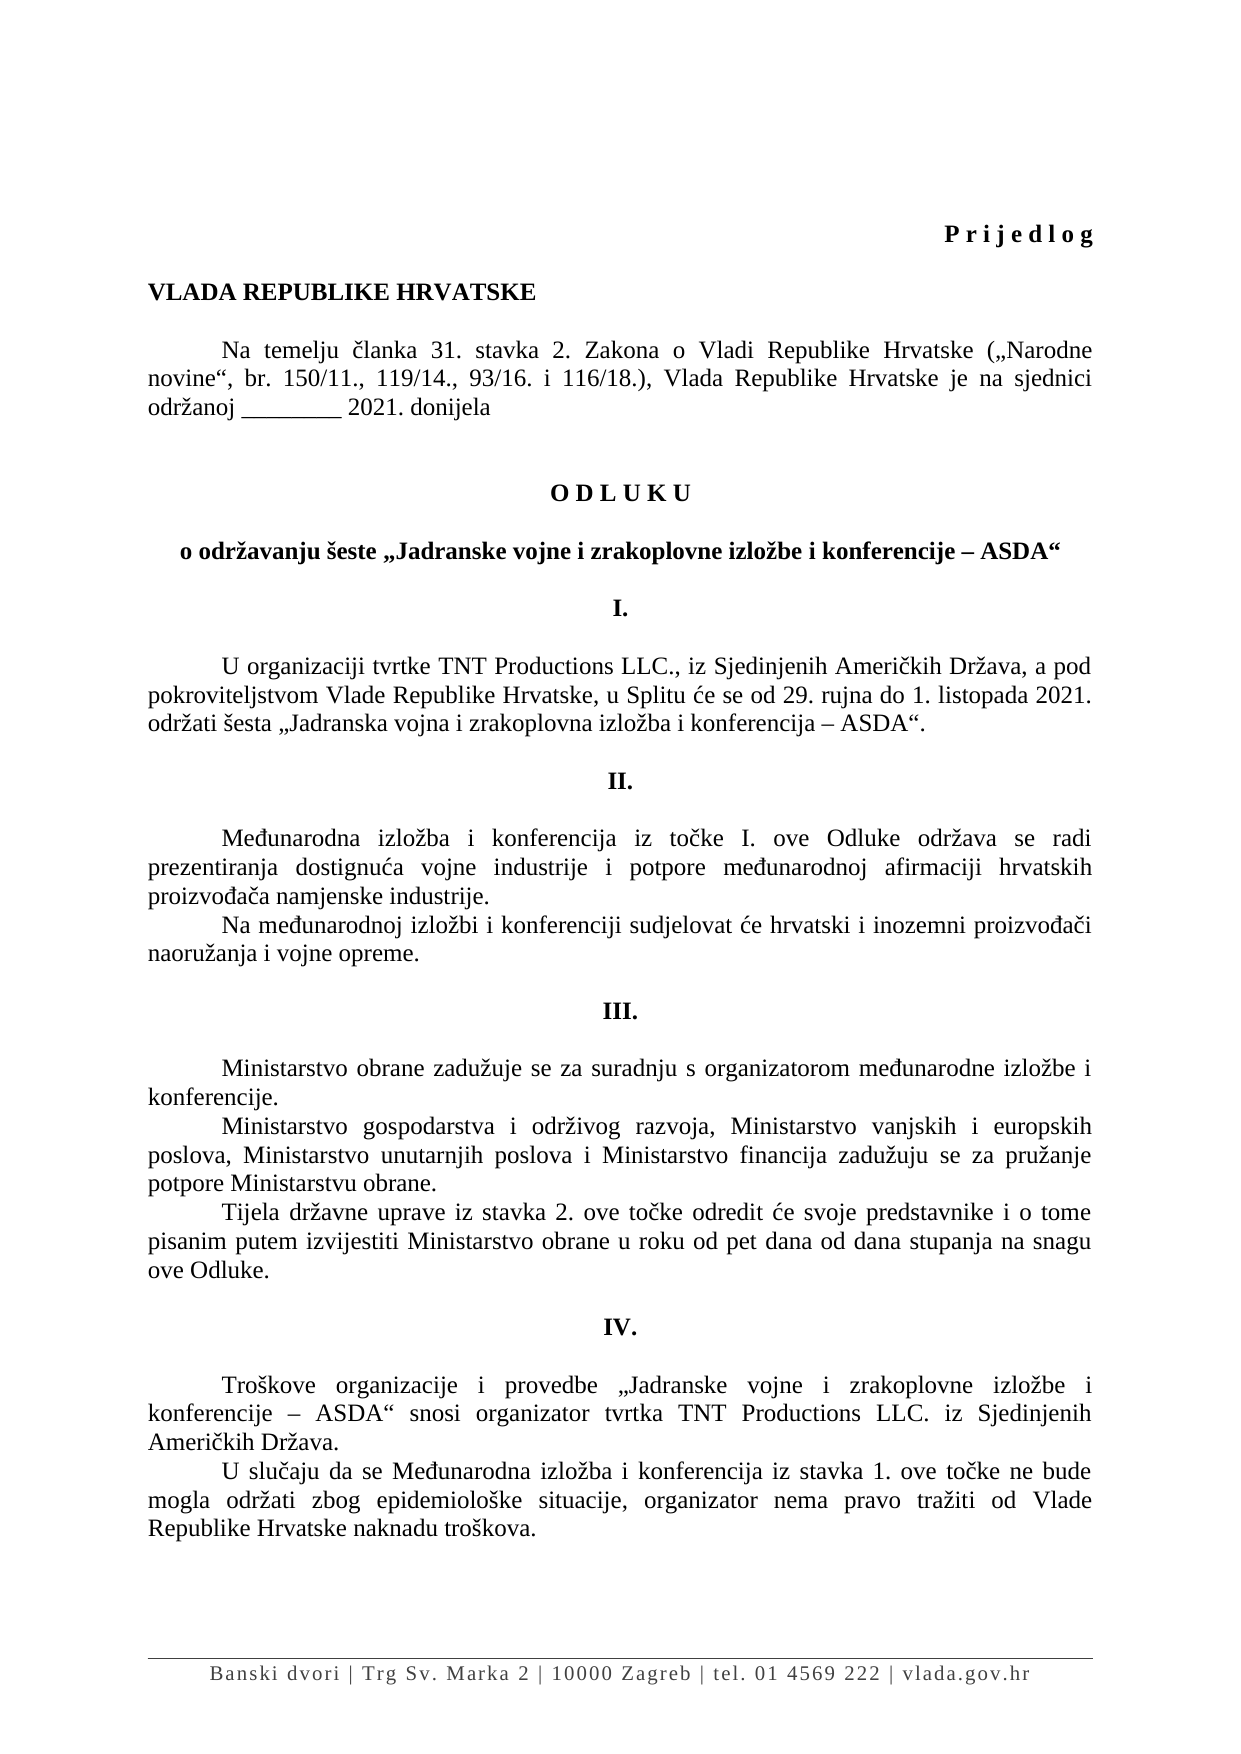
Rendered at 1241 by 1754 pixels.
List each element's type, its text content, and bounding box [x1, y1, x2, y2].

text Troškove organizacije i provedbe „Jadranske vojne i zrakoplovne izložbe i konferencije – ASDA“ snosi organizator tvrtka TNT Productions LLC. iz Sjedinjenih Američkih Država. [148, 1370, 1093, 1456]
text Na temelju članka 31. stavka 2. Zakona o Vladi Republike Hrvatske („Narodne novine“, br. 150/11., 119/14., 93/16. i 116/18.), Vlada Republike Hrvatske je na sjednici održanoj ________ 2021. donijela [148, 335, 1093, 421]
text I. [148, 593, 1093, 622]
text VLADA REPUBLIKE HRVATSKE [148, 277, 1093, 306]
text U organizaciji tvrtke TNT Productions LLC., iz Sjedinjenih Američkih Država, a pod pokroviteljstvom Vlade Republike Hrvatske, u Splitu će se od 29. rujna do 1. listopada 2021. održati šesta „Jadranska vojna i zrakoplovna izložba i konferencija – ASDA“. [148, 651, 1093, 737]
text Ministarstvo obrane zadužuje se za suradnju s organizatorom međunarodne izložbe i konferencije. [148, 1053, 1093, 1111]
text Ministarstvo gospodarstva i održivog razvoja, Ministarstvo vanjskih i europskih poslova, Ministarstvo unutarnjih poslova i Ministarstvo financija zadužuju se za pružanje potpore Ministarstvu obrane. [148, 1111, 1093, 1197]
text IV. [148, 1312, 1093, 1341]
text O D L U K U [148, 478, 1093, 507]
text Na međunarodnoj izložbi i konferenciji sudjelovat će hrvatski i inozemni proizvođači naoružanja i vojne opreme. [148, 910, 1093, 967]
text Tijela državne uprave iz stavka 2. ove točke odredit će svoje predstavnike i o tome pisanim putem izvijestiti Ministarstvo obrane u roku od pet dana od dana stupanja na snagu ove Odluke. [148, 1197, 1093, 1283]
text U slučaju da se Međunarodna izložba i konferencija iz stavka 1. ove točke ne bude mogla održati zbog epidemiološke situacije, organizator nema pravo tražiti od Vlade Republike Hrvatske naknadu troškova. [148, 1456, 1093, 1542]
text P r i j e d l o g [148, 219, 1093, 248]
text Međunarodna izložba i konferencija iz točke I. ove Odluke održava se radi prezentiranja dostignuća vojne industrije i potpore međunarodnoj afirmaciji hrvatskih proizvođača namjenske industrije. [148, 823, 1093, 910]
text II. [148, 766, 1093, 795]
text III. [148, 996, 1093, 1025]
text o održavanju šeste „Jadranske vojne i zrakoplovne izložbe i konferencije – ASDA“ [148, 507, 1093, 565]
